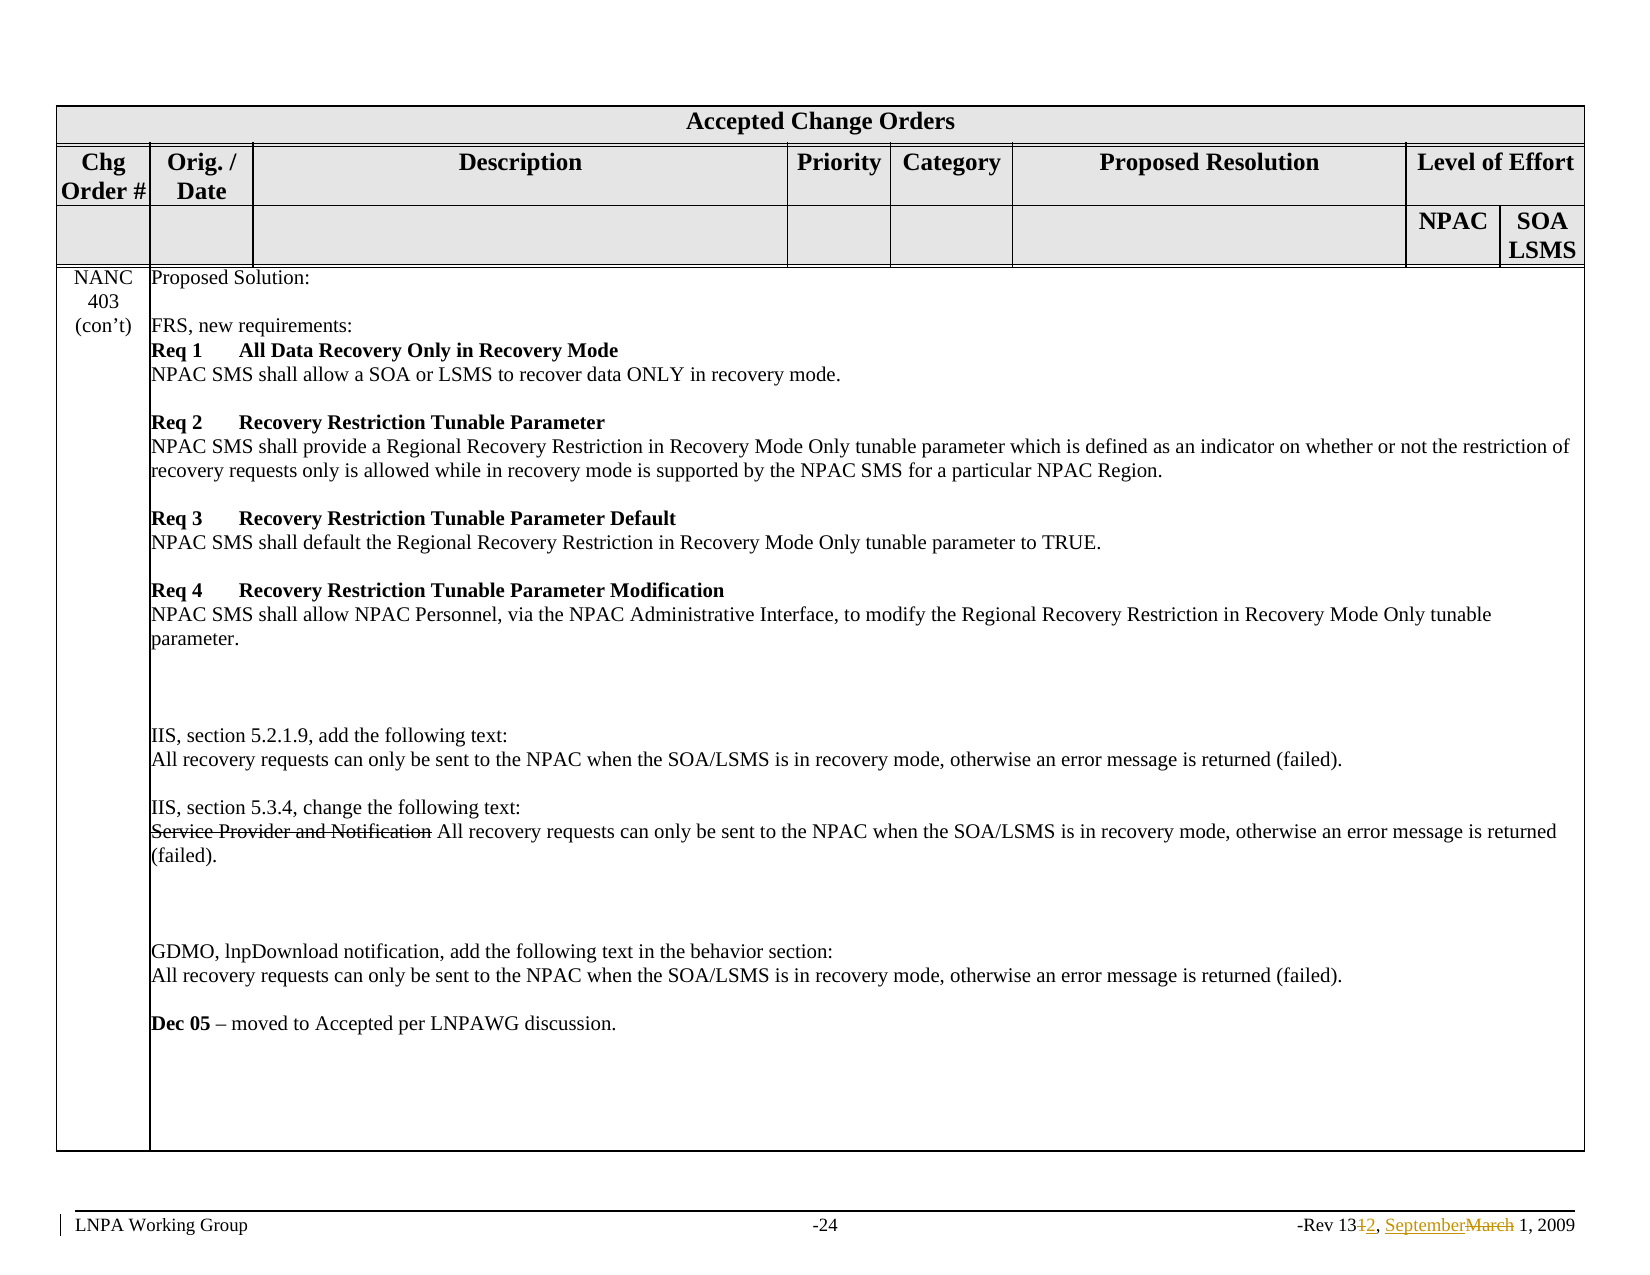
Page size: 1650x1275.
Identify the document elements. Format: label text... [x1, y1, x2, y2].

table_cell SOA LSMS [1501, 206, 1584, 264]
table_cell [254, 206, 787, 264]
table_cell Category [891, 147, 1012, 205]
table_cell Proposed Solution: FRS, new requirements: Req 1 All Data Recovery Only in Recovery Mode NPAC SMS shall allow a SOA or LSMS to recover data ONLY in recovery mode. Req 2 Recovery Restriction Tunable Parameter NPAC SMS shall provide a Regional Recovery Restriction in Recovery Mode Only tunable parameter which is defined as an indicator on whether or not the restriction of recovery requests only is allowed while in recovery mode is supported by the NPAC SMS for a particular NPAC Region. Req 3 Recovery Restriction Tunable Parameter Default NPAC SMS shall default the Regional Recovery Restriction in Recovery Mode Only tunable parameter to TRUE. Req 4 Recovery Restriction Tunable Parameter Modification NPAC SMS shall allow NPAC Personnel, via the NPAC Administrative Interface, to modify the Regional Recovery Restriction in Recovery Mode Only tunable parameter. IIS, section 5.2.1.9, add the following text: All recovery requests can only be sent to the NPAC when the SOA/LSMS is in recovery mode, otherwise an error message is returned (failed). IIS, section 5.3.4, change the following text: Service Provider and Notification All recovery requests can only be sent to the NPAC when the SOA/LSMS is in recovery mode, otherwise an error message is returned (failed). GDMO, lnpDownload notification, add the following text in the behavior section: All recovery requests can only be sent to the NPAC when the SOA/LSMS is in recovery mode, otherwise an error message is returned (failed). Dec 05 – moved to Accepted per LNPAWG discussion. [151, 268, 1584, 1150]
table_cell Orig. / Date [151, 147, 252, 205]
table_cell [151, 206, 252, 264]
table_cell Description [254, 147, 787, 205]
table_cell Proposed Resolution [1013, 147, 1405, 205]
table_cell NPAC [1407, 206, 1499, 264]
table_cell [788, 206, 890, 264]
table_cell [891, 206, 1012, 264]
table_cell Priority [788, 147, 890, 205]
table_cell [57, 206, 149, 264]
table_cell [1013, 206, 1405, 264]
table_cell Chg Order # [57, 147, 149, 205]
table_cell Level of Effort [1407, 147, 1584, 205]
table_cell NANC 403 (con’t) [57, 268, 149, 1150]
table_header Accepted Change Orders [57, 107, 1584, 142]
